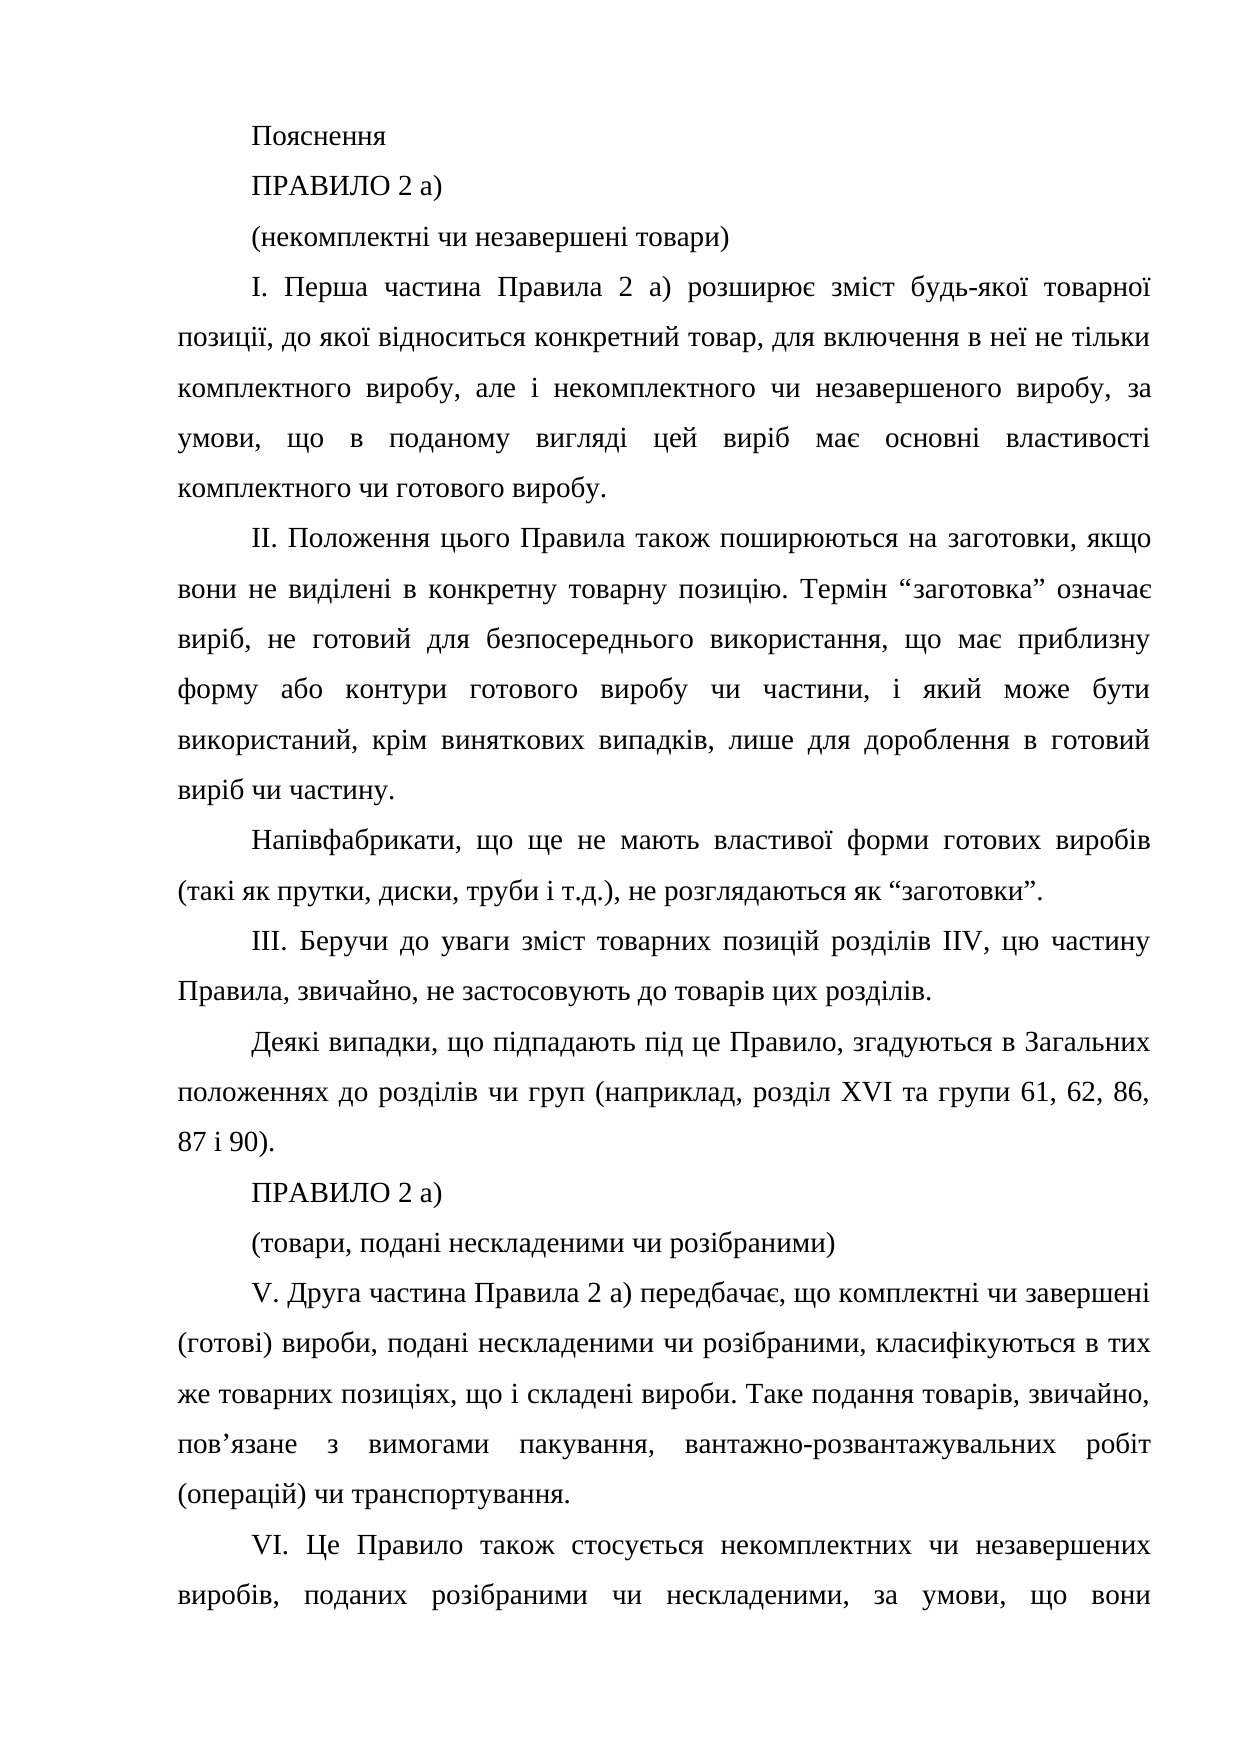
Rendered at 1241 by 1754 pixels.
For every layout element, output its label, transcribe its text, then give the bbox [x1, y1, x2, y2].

text III. Беручи до уваги зміст товарних позицій розділів IIV, цю частину Правила, звичайно, не застосовують до товарів цих розділів. [177, 923, 1152, 1007]
text Деякі випадки, що підпадають під це Правило, згадуються в Загальних положеннях до розділів чи груп (наприклад, розділ XVI та групи 61, 62, 86, 87 і 90). [177, 1024, 1152, 1158]
text (некомплектні чи незавершені товари) [177, 219, 1152, 252]
text Напівфабрикати, що ще не мають властивої форми готових виробів (такі як прутки, диски, труби і т.д.), не розглядаються як “заготовки”. [177, 822, 1152, 906]
text V. Друга частина Правила 2 а) передбачає, що комплектні чи завершені (готові) вироби, подані нескладеними чи розібраними, класифікуються в тих же товарних позиціях, що і складені вироби. Таке подання товарів, звичайно, пов’язане з вимогами пакування, вантажно-розвантажувальних робіт (операцій) чи транспортування. [177, 1275, 1152, 1510]
text I. Перша частина Правила 2 а) розширює зміст будь-якої товарної позиції, до якої відноситься конкретний товар, для включення в неї не тільки комплектного виробу, але і некомплектного чи незавершеного виробу, за умови, що в поданому вигляді цей виріб має основні властивості комплектного чи готового виробу. [177, 269, 1152, 504]
text (товари, подані нескладеними чи розібраними) [177, 1225, 1152, 1258]
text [177, 1527, 1152, 1611]
text ПРАВИЛО 2 а) [177, 1175, 1152, 1208]
text II. Положення цього Правила також поширюються на заготовки, якщо вони не виділені в конкретну товарну позицію. Термін “заготовка” означає виріб, не готовий для безпосереднього використання, що має приблизну форму або контури готового виробу чи частини, і який може бути використаний, крім виняткових випадків, лише для дороблення в готовий виріб чи частину. [177, 521, 1152, 806]
text Пояснення [177, 118, 1152, 152]
text ПРАВИЛО 2 а) [177, 168, 1152, 202]
